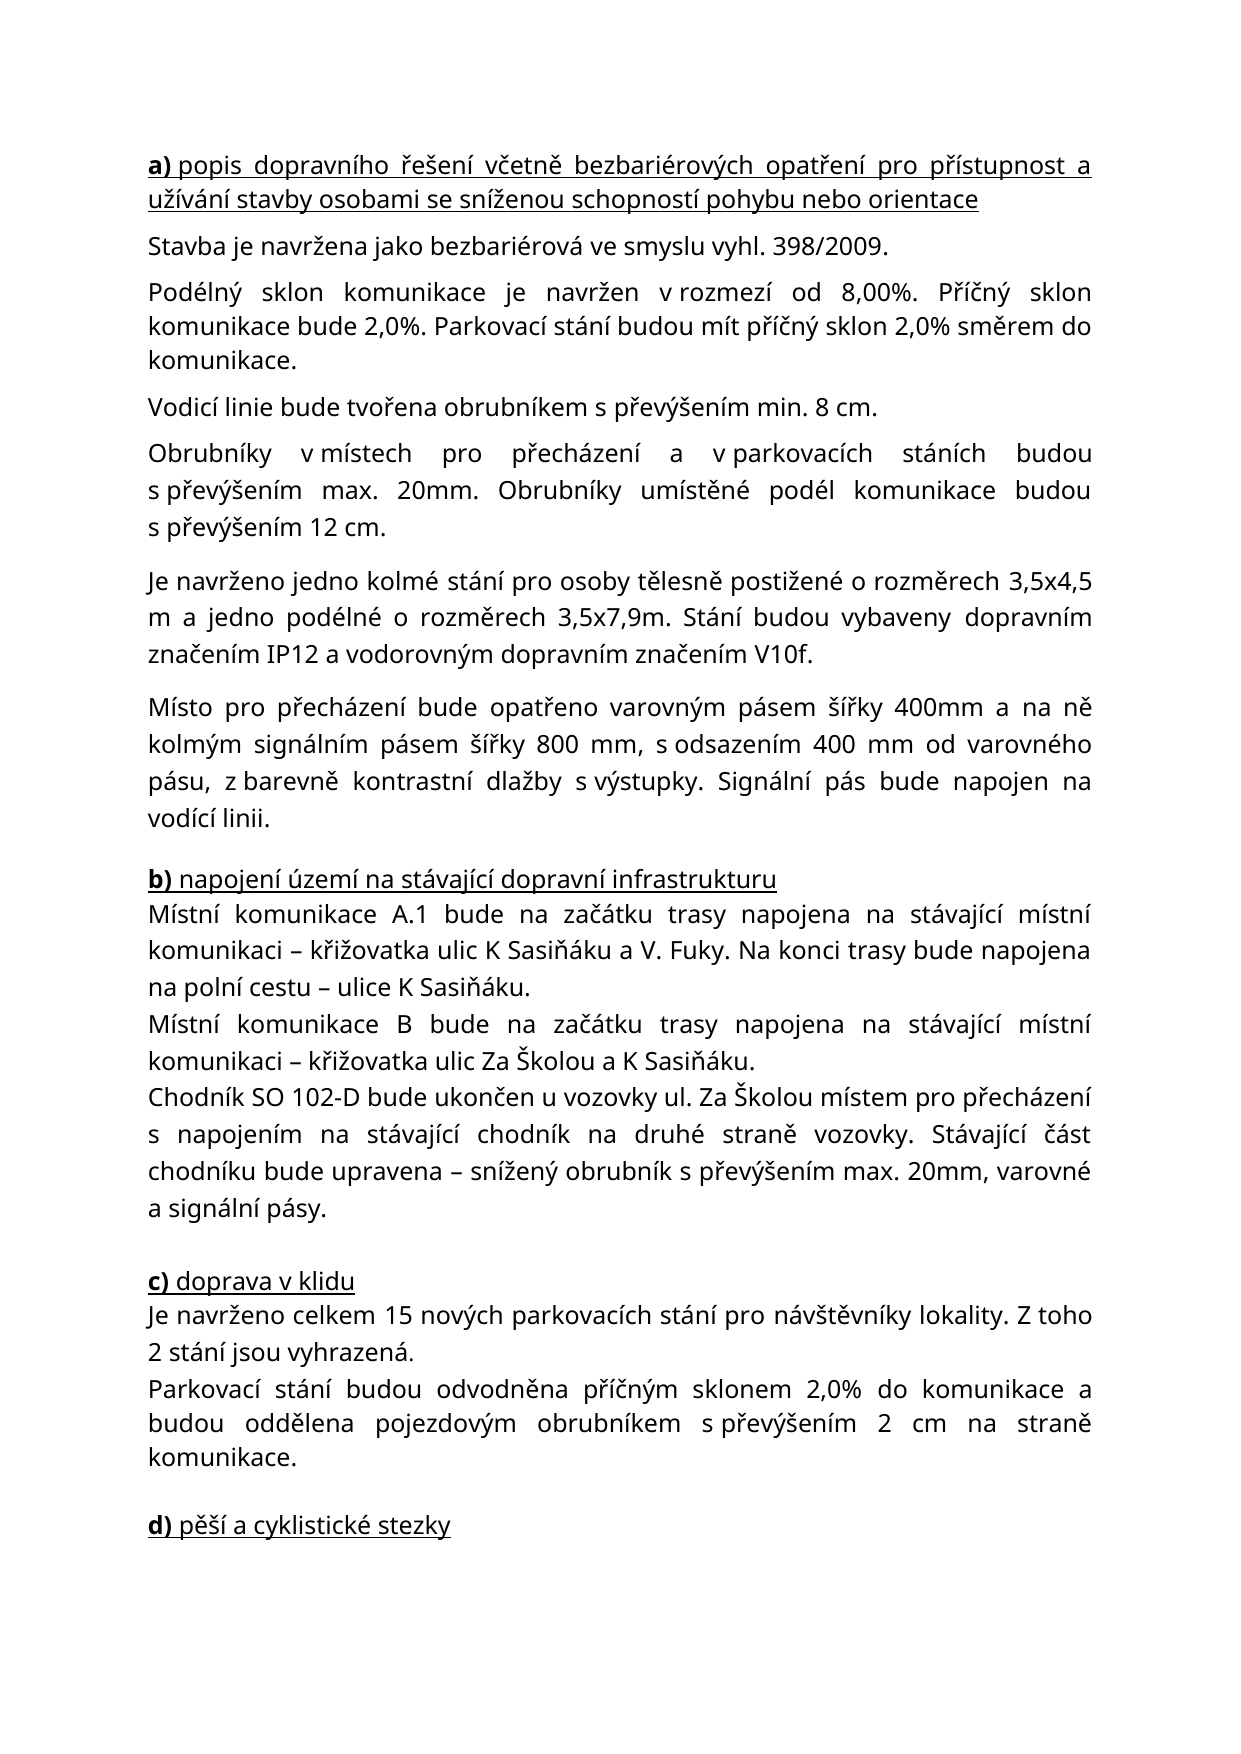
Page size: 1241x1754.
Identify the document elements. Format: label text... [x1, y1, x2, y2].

text Obrubníky v místech pro přecházení a v parkovacích stáních budou s převýšením max. 20mm. Obrubníky umístěné podél komunikace budou s převýšením 12 cm. [148, 436, 1092, 544]
text Místo pro přecházení bude opatřeno varovným pásem šířky 400mm a na ně kolmým signálním pásem šířky 800 mm, s odsazením 400 mm od varovného pásu, z barevně kontrastní dlažby s výstupky. Signální pás bude napojen na vodící linii. [148, 690, 1092, 834]
text Místní komunikace B bude na začátku trasy napojena na stávající místní komunikaci – křižovatka ulic Za Školou a K Sasiňáku. [148, 1007, 1092, 1077]
text Místní komunikace A.1 bude na začátku trasy napojena na stávající místní komunikaci – křižovatka ulic K Sasiňáku a V. Fuky. Na konci trasy bude napojena na polní cestu – ulice K Sasiňáku. [148, 896, 1092, 1004]
text Chodník SO 102-D bude ukončen u vozovky ul. Za Školou místem pro přecházení s napojením na stávající chodník na druhé straně vozovky. Stávající část chodníku bude upravena – snížený obrubník s převýšením max. 20mm, varovné a signální pásy. [148, 1080, 1092, 1224]
text Je navrženo jedno kolmé stání pro osoby tělesně postižené o rozměrech 3,5x4,5 m a jedno podélné o rozměrech 3,5x7,9m. Stání budou vybaveny dopravním značením IP12 a vodorovným dopravním značením V10f. [148, 563, 1092, 671]
text a) popis dopravního řešení včetně bezbariérových opatření pro přístupnost a užívání stavby osobami se sníženou schopností pohybu nebo orientace [148, 148, 1092, 177]
text a) popis dopravního řešení včetně bezbariérových opatření pro přístupnost a užívání stavby osobami se sníženou schopností pohybu nebo orientace [148, 178, 1092, 216]
text Parkovací stání budou odvodněna příčným sklonem 2,0% do komunikace a budou oddělena pojezdovým obrubníkem s převýšením 2 cm na straně komunikace. [148, 1372, 1092, 1474]
text b) napojení území na stávající dopravní infrastrukturu [148, 862, 1092, 896]
text Vodicí linie bude tvořena obrubníkem s převýšením min. 8 cm. [148, 389, 1092, 424]
text Podélný sklon komunikace je navržen v rozmezí od 8,00%. Příčný sklon komunikace bude 2,0%. Parkovací stání budou mít příčný sklon 2,0% směrem do komunikace. [148, 275, 1092, 377]
text d) pěší a cyklistické stezky [148, 1508, 1092, 1542]
text Je navrženo celkem 15 nových parkovacích stání pro návštěvníky lokality. Z toho 2 stání jsou vyhrazená. [148, 1298, 1092, 1369]
list Stavba je navržena jako bezbariérová ve smyslu vyhl. 398/2009. [148, 228, 1092, 262]
text c) doprava v klidu [148, 1264, 1092, 1298]
